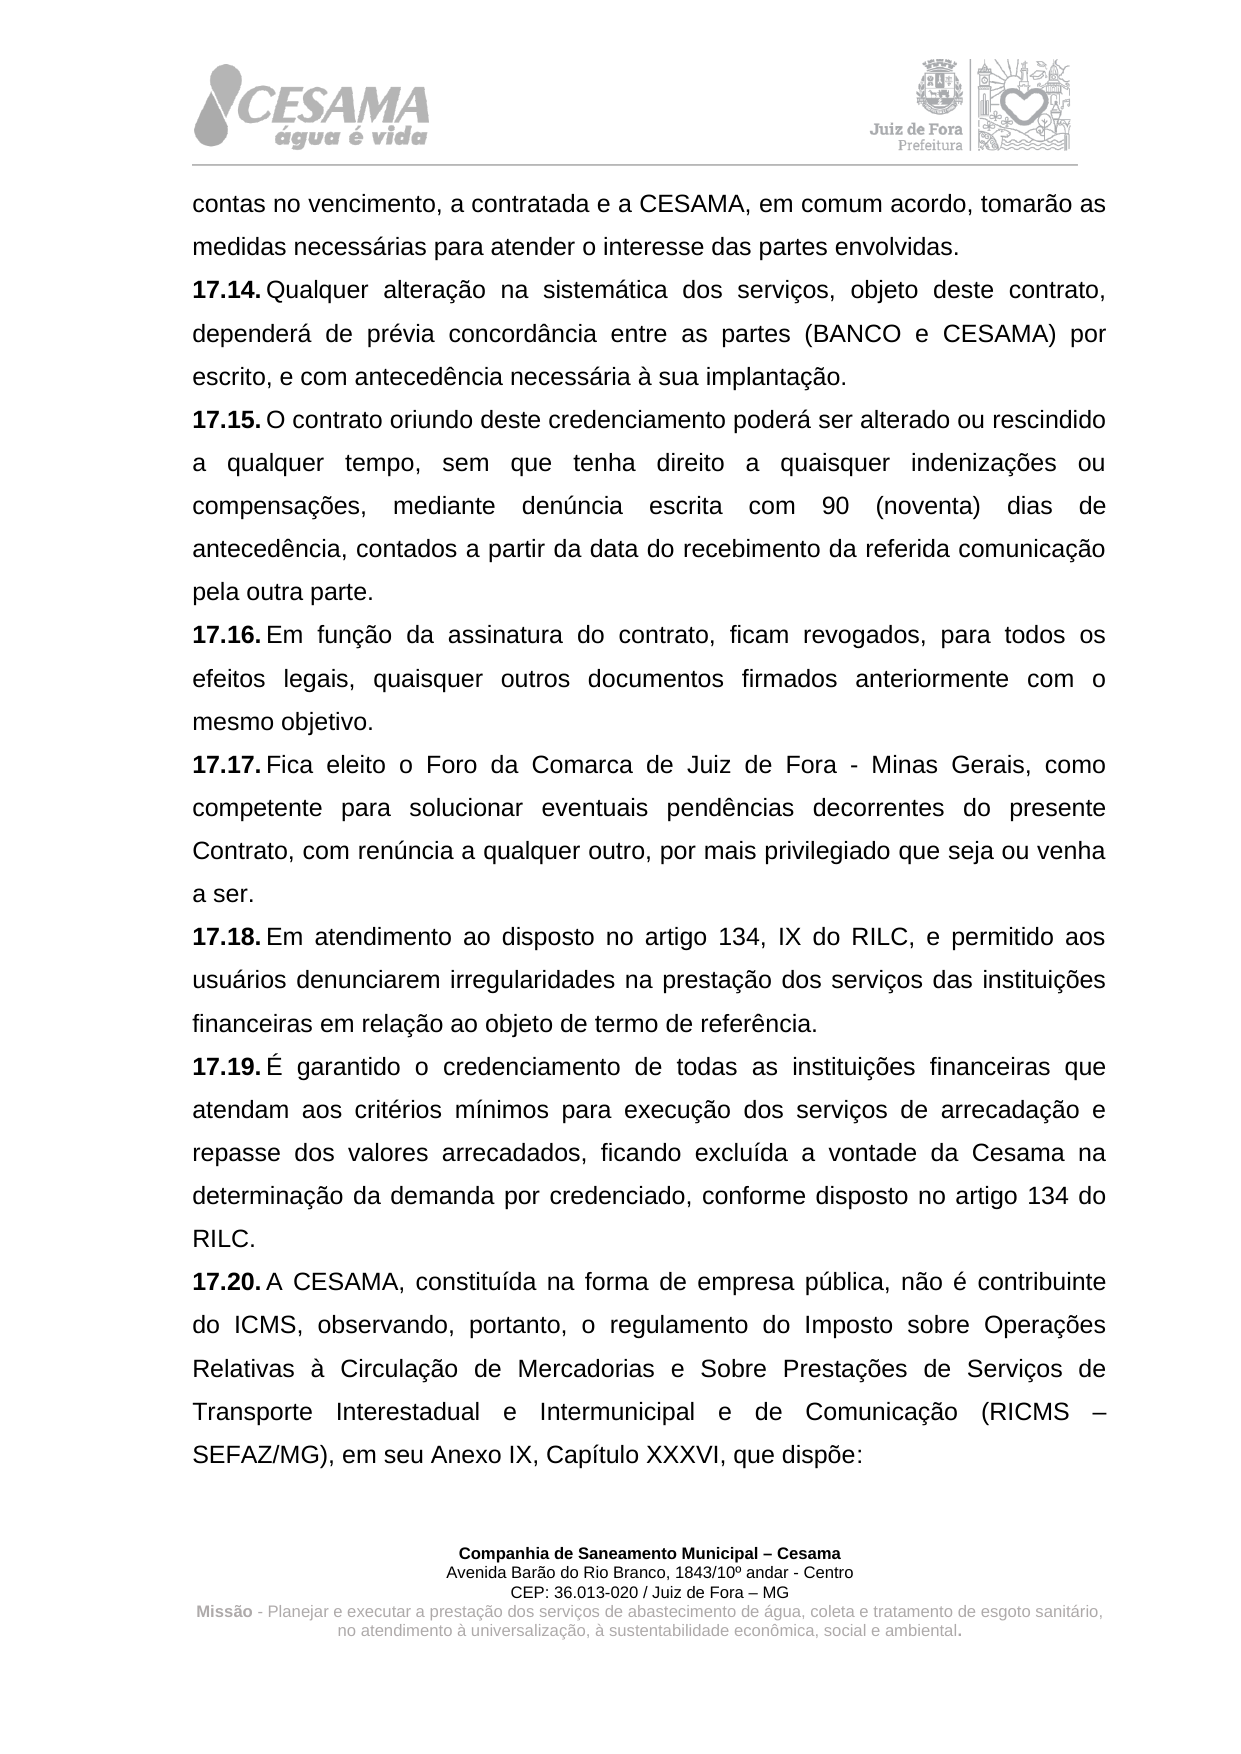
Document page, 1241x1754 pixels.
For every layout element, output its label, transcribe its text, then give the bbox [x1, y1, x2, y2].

picture [192, 59, 1078, 166]
list É garantido o credenciamento de todas as instituições financeiras que atendam aos critérios mínimos para execução dos serviços de arrecadação e repasse dos valores arrecadados, ficando excluída a vontade da Cesama na determinação da demanda por credenciado, conforme disposto no artigo 134 do RILC. [192, 1052, 1107, 1253]
list Em atendimento ao disposto no artigo 134, IX do RILC, e permitido aos usuários denunciarem irregularidades na prestação dos serviços das instituições financeiras em relação ao objeto de termo de referência. [192, 922, 1107, 1037]
list O contrato oriundo deste credenciamento poderá ser alterado ou rescindido a qualquer tempo, sem que tenha direito a quaisquer indenizações ou compensações, mediante denúncia escrita com 90 (noventa) dias de antecedência, contados a partir da data do recebimento da referida comunicação pela outra parte. [192, 405, 1107, 606]
list Fica eleito o Foro da Comarca de Juiz de Fora - Minas Gerais, como competente para solucionar eventuais pendências decorrentes do presente Contrato, com renúncia a qualquer outro, por mais privilegiado que seja ou venha a ser. [192, 750, 1107, 908]
list A CESAMA, constituída na forma de empresa pública, não é contribuinte do ICMS, observando, portanto, o regulamento do Imposto sobre Operações Relativas à Circulação de Mercadorias e Sobre Prestações de Serviços de Transporte Interestadual e Intermunicipal e de Comunicação (RICMS – SEFAZ/MG), em seu Anexo IX, Capítulo XXXVI, que dispõe: [192, 1267, 1107, 1469]
list Qualquer alteração na sistemática dos serviços, objeto deste contrato, dependerá de prévia concordância entre as partes (BANCO e CESAMA) por escrito, e com antecedência necessária à sua implantação. [192, 276, 1107, 391]
list Em função da assinatura do contrato, ficam revogados, para todos os efeitos legais, quaisquer outros documentos firmados anteriormente com o mesmo objetivo. [192, 621, 1107, 736]
